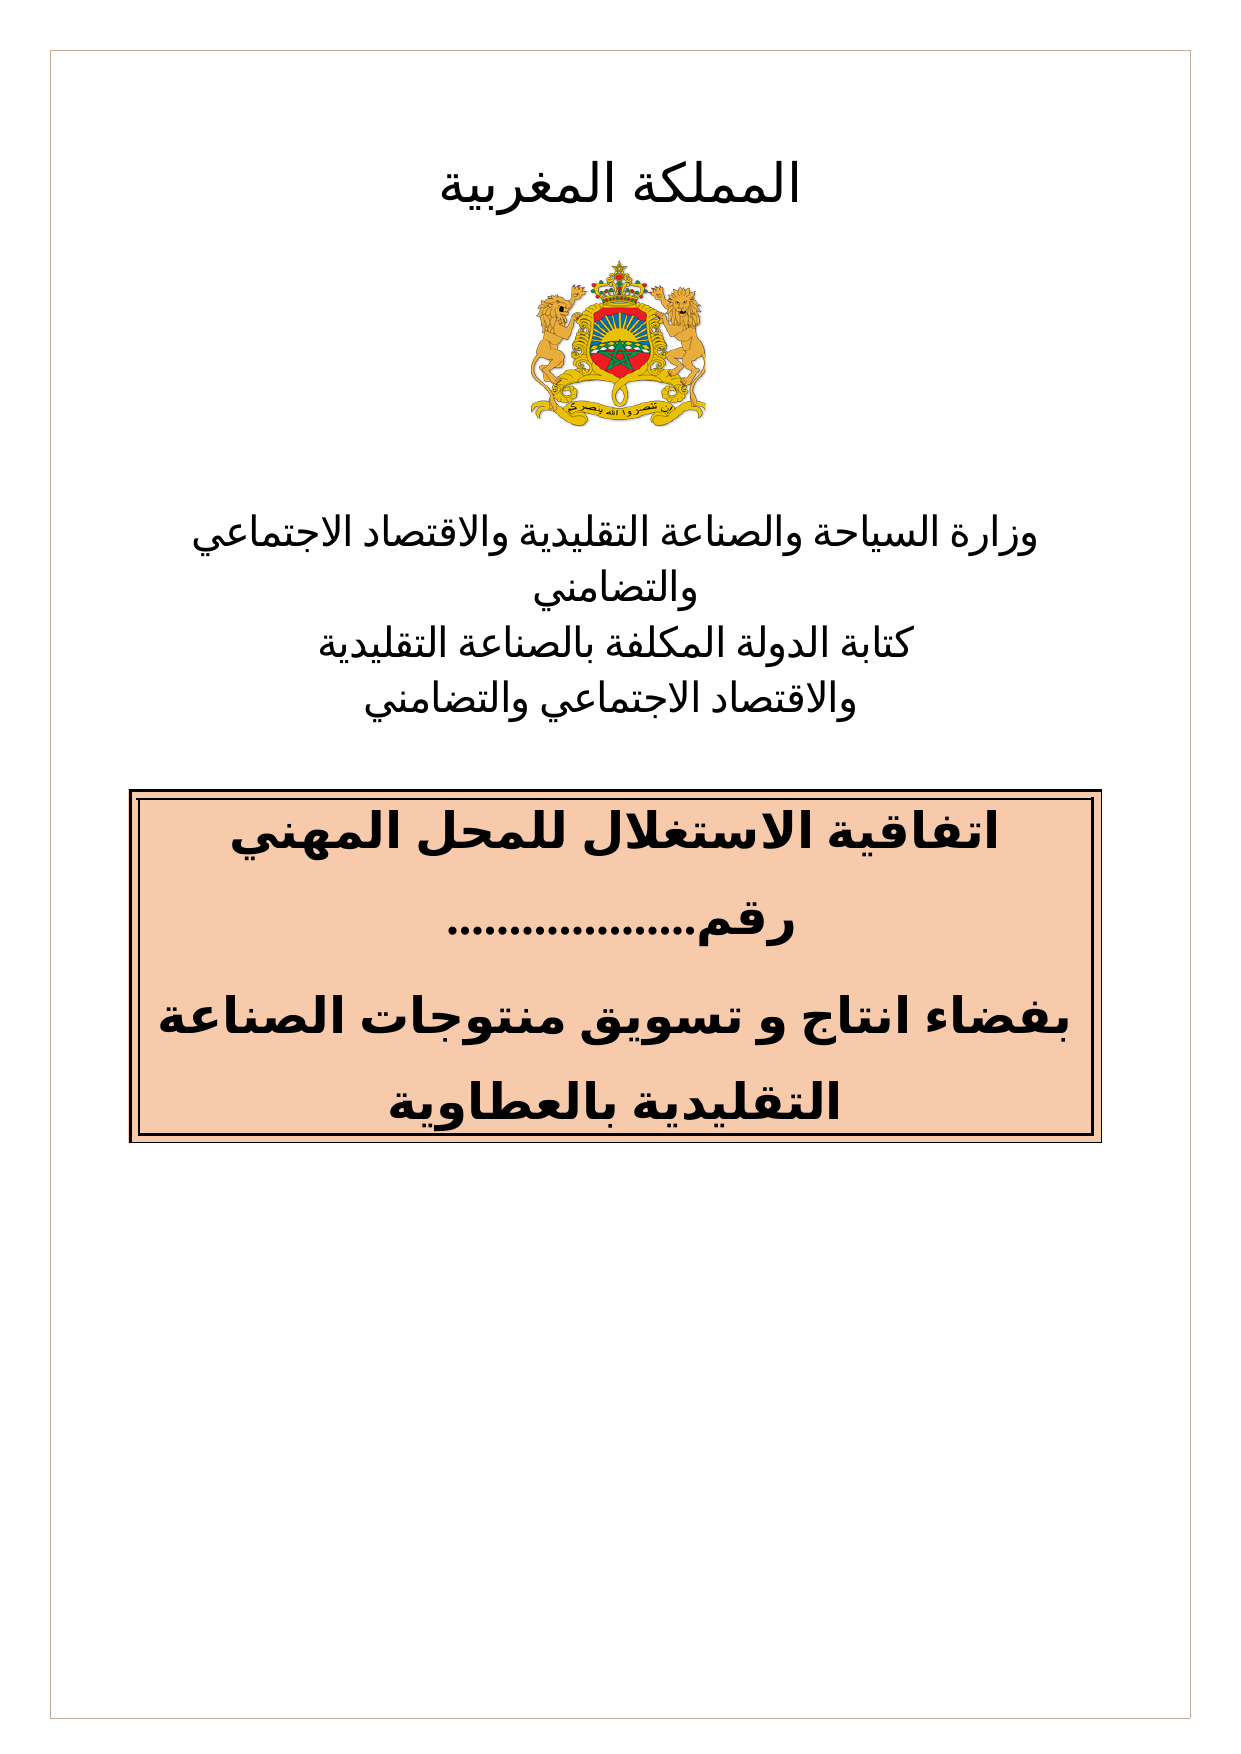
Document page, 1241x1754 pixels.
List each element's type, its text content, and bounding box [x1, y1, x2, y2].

text بفضاء انتاج و تسويق منتوجات الصناعة التقليدية بالعطاوية [132, 974, 1101, 1142]
text وزارة السياحة والصناعة التقليدية والاقتصاد الاجتماعي والتضامني [148, 508, 1083, 611]
text كتابة الدولة المكلفة بالصناعة التقليدية [148, 618, 1083, 666]
text والاقتصاد الاجتماعي والتضامني [148, 673, 1083, 721]
text المملكة المغربية [148, 152, 1092, 214]
text اتفاقية الاستغلال للمحل المهني رقم.................... [132, 792, 1101, 945]
picture [530, 259, 706, 428]
